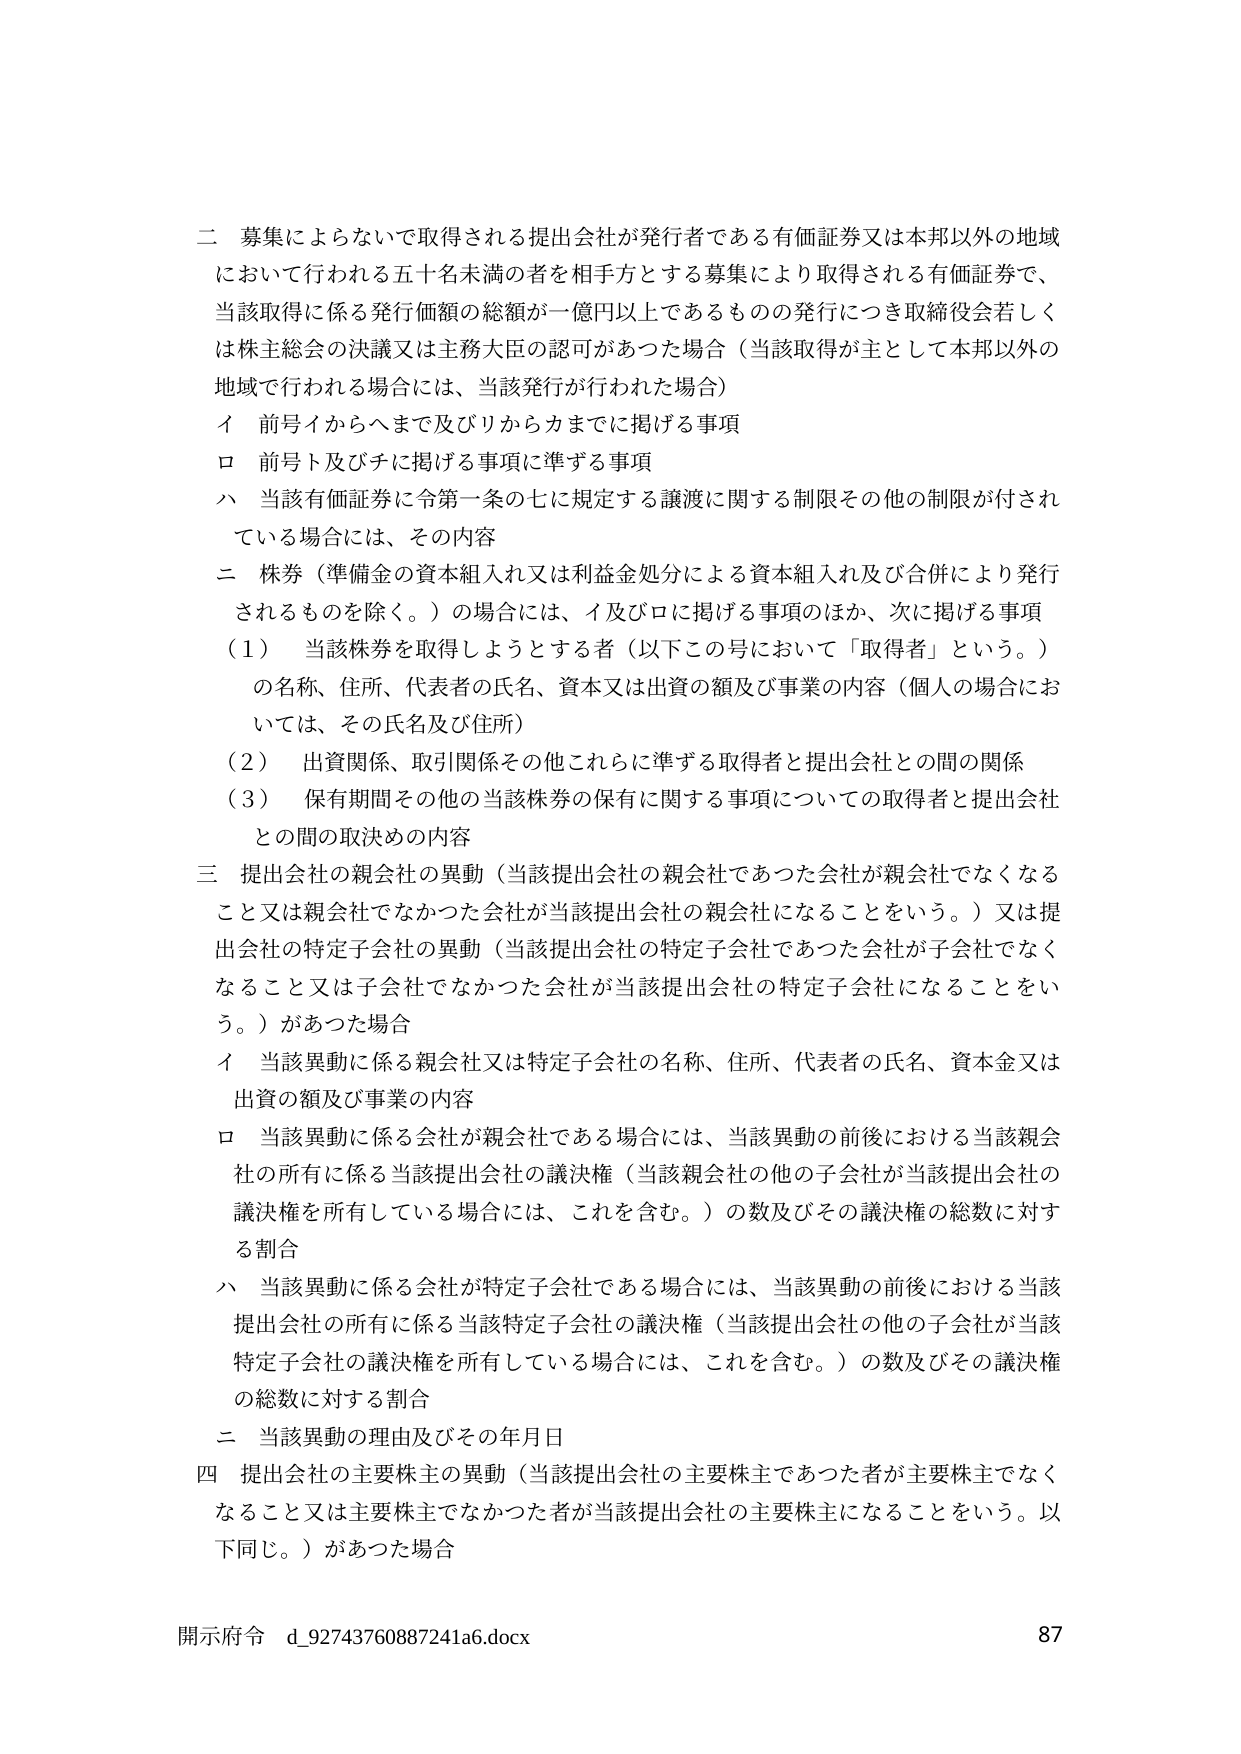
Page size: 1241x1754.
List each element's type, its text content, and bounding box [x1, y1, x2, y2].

text （１） 当該株券を取得しようとする者（以下この号において「取得者」という。）の名称、住所、代表者の氏名、資本又は出資の額及び事業の内容（個人の場合においては、その氏名及び住所） [215, 629, 1063, 742]
text イ 当該異動に係る親会社又は特定子会社の名称、住所、代表者の氏名、資本金又は出資の額及び事業の内容 [215, 1042, 1063, 1117]
text ロ 当該異動に係る会社が親会社である場合には、当該異動の前後における当該親会社の所有に係る当該提出会社の議決権（当該親会社の他の子会社が当該提出会社の議決権を所有している場合には、これを含む。）の数及びその議決権の総数に対する割合 [215, 1117, 1063, 1267]
text ニ 株券（準備金の資本組入れ又は利益金処分による資本組入れ及び合併により発行されるものを除く。）の場合には、イ及びロに掲げる事項のほか、次に掲げる事項 [215, 554, 1063, 629]
text （２） 出資関係、取引関係その他これらに準ずる取得者と提出会社との間の関係 [215, 742, 1063, 779]
text ロ 前号ト及びチに掲げる事項に準ずる事項 [215, 442, 1063, 479]
text イ 前号イからへまで及びリからカまでに掲げる事項 [215, 404, 1063, 442]
text ハ 当該有価証券に令第一条の七に規定する譲渡に関する制限その他の制限が付されている場合には、その内容 [215, 479, 1063, 554]
text （３） 保有期間その他の当該株券の保有に関する事項についての取得者と提出会社との間の取決めの内容 [215, 779, 1063, 854]
text 二 募集によらないで取得される提出会社が発行者である有価証券又は本邦以外の地域において行われる五十名未満の者を相手方とする募集により取得される有価証券で、当該取得に係る発行価額の総額が一億円以上であるものの発行につき取締役会若しくは株主総会の決議又は主務大臣の認可があつた場合（当該取得が主として本邦以外の地域で行われる場合には、当該発行が行われた場合） [196, 217, 1063, 404]
text ハ 当該異動に係る会社が特定子会社である場合には、当該異動の前後における当該提出会社の所有に係る当該特定子会社の議決権（当該提出会社の他の子会社が当該特定子会社の議決権を所有している場合には、これを含む。）の数及びその議決権の総数に対する割合 [215, 1267, 1063, 1417]
text 四 提出会社の主要株主の異動（当該提出会社の主要株主であつた者が主要株主でなくなること又は主要株主でなかつた者が当該提出会社の主要株主になることをいう。以下同じ。）があつた場合 [196, 1454, 1063, 1567]
text ニ 当該異動の理由及びその年月日 [215, 1417, 1063, 1454]
text 三 提出会社の親会社の異動（当該提出会社の親会社であつた会社が親会社でなくなること又は親会社でなかつた会社が当該提出会社の親会社になることをいう。）又は提出会社の特定子会社の異動（当該提出会社の特定子会社であつた会社が子会社でなくなること又は子会社でなかつた会社が当該提出会社の特定子会社になることをいう。）があつた場合 [196, 854, 1063, 1042]
